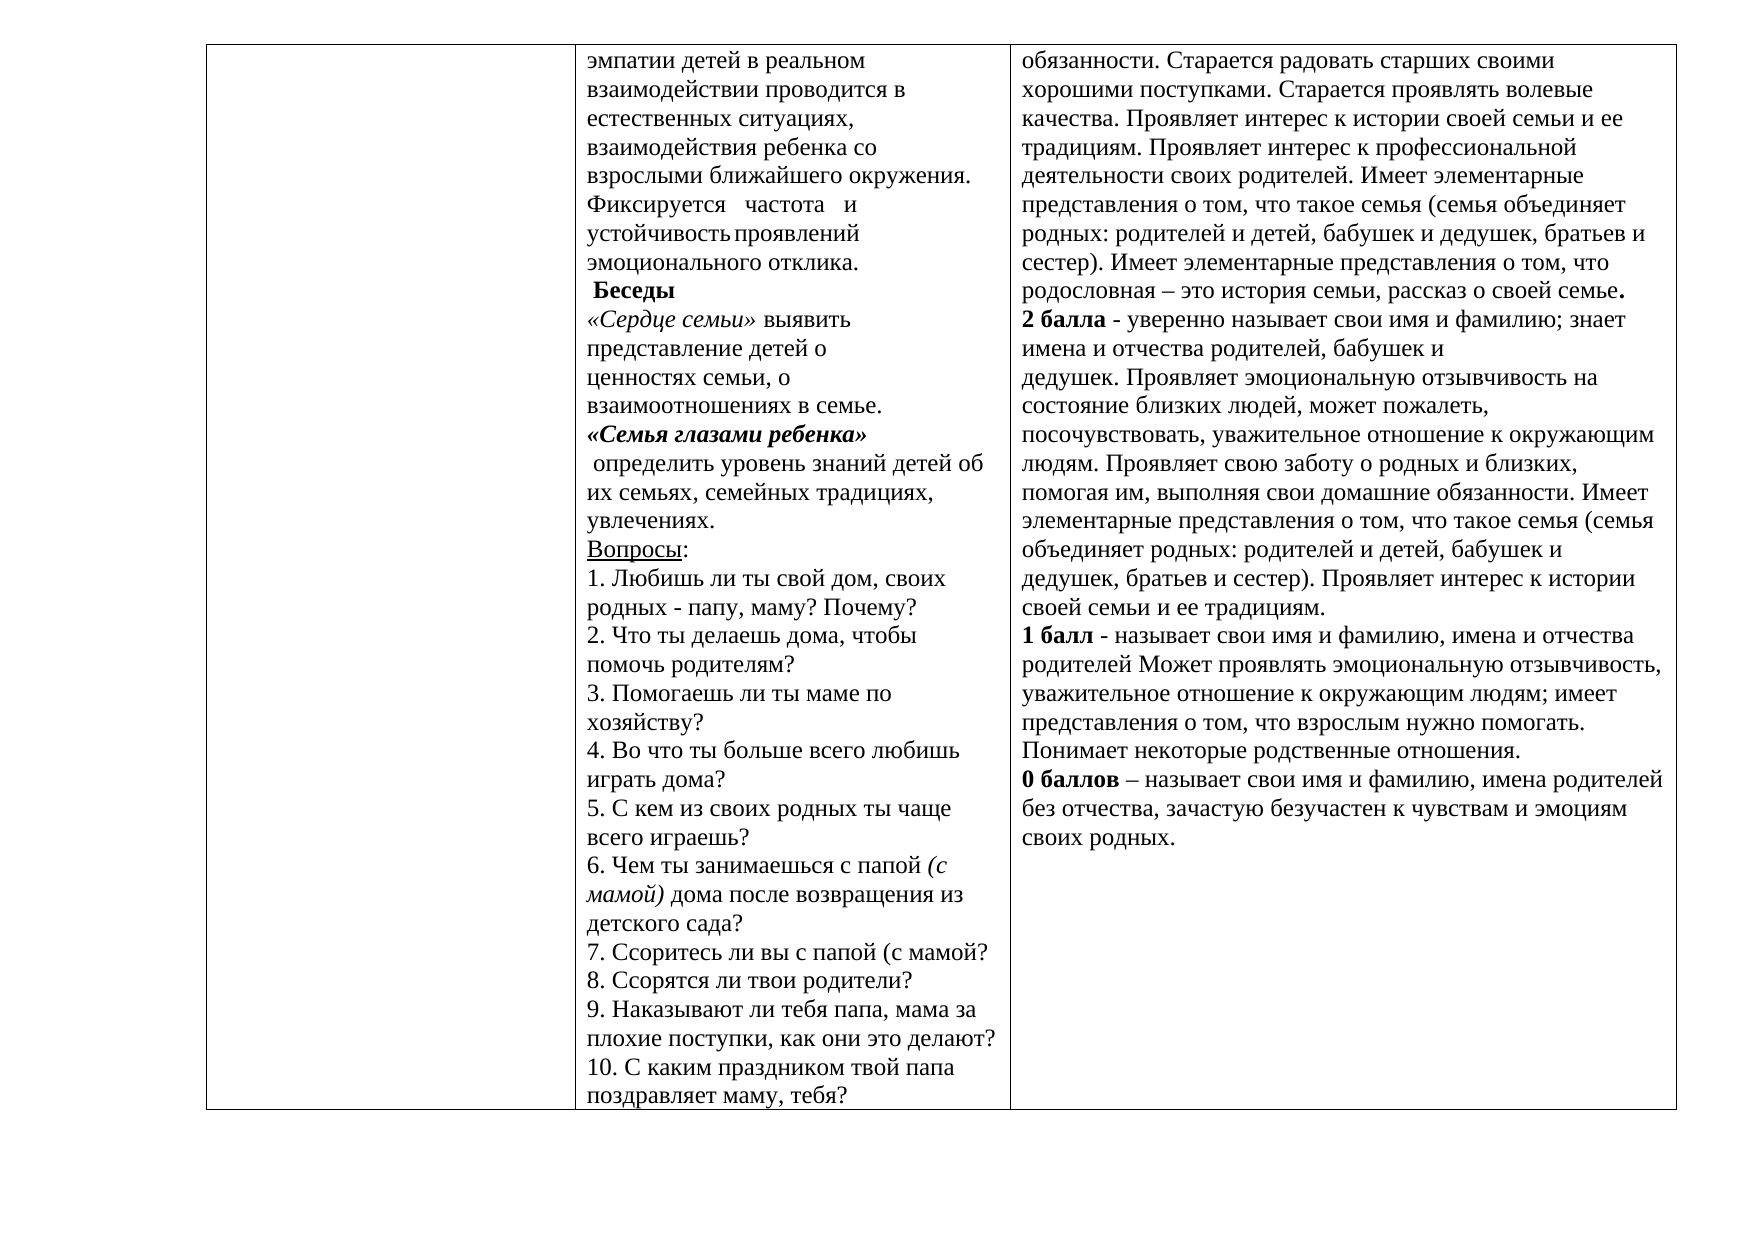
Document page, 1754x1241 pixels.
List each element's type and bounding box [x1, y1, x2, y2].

table_cell [1011, 45, 1676, 1109]
table_cell [207, 45, 575, 1109]
table_cell [576, 45, 1010, 1109]
